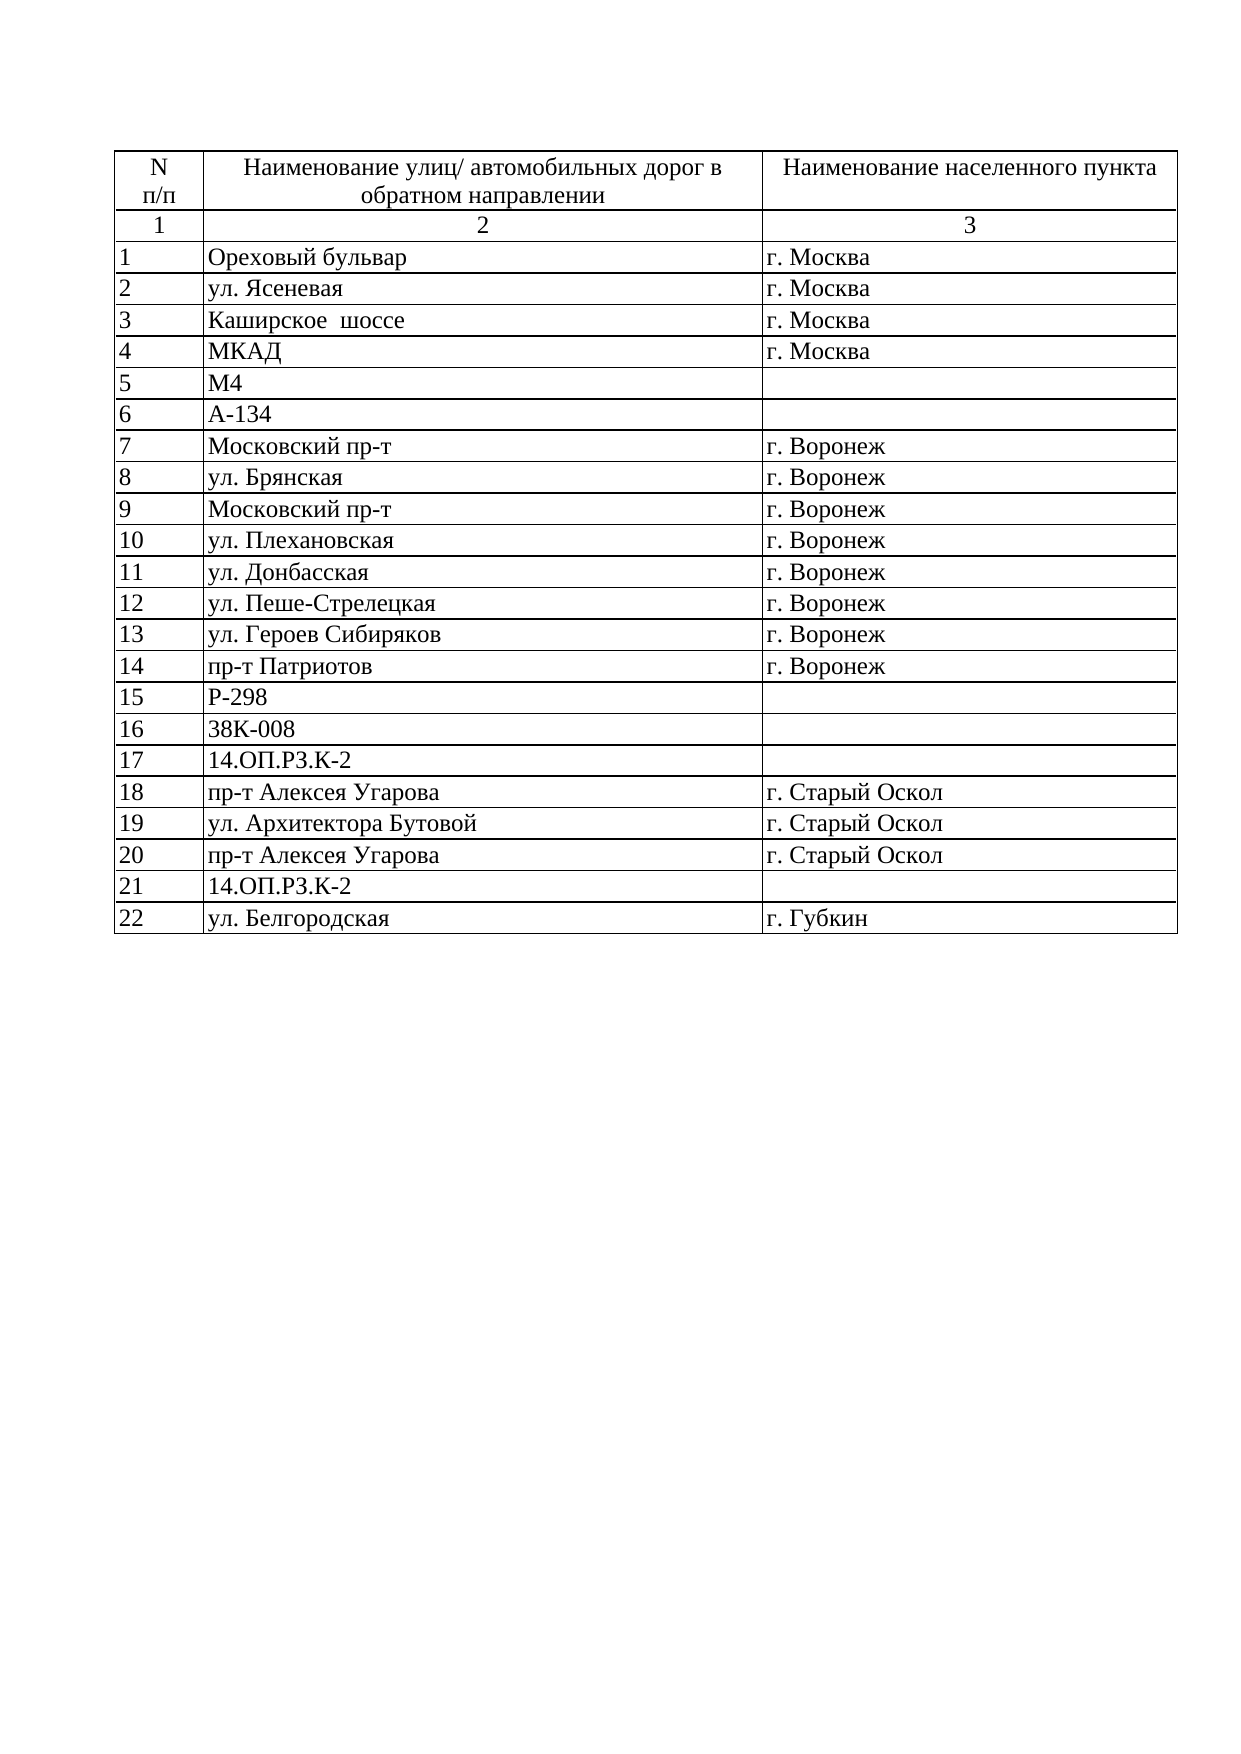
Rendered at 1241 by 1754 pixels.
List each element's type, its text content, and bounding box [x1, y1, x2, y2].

table_cell г. Воронеж [763, 524, 1177, 555]
table_cell Ореховый бульвар [204, 242, 762, 272]
table_cell 10 [115, 525, 203, 555]
table_cell г. Москва [763, 304, 1177, 335]
table_cell 2 [204, 211, 762, 241]
table_cell Р-298 [204, 683, 762, 712]
table_cell А-134 [204, 400, 762, 429]
table_cell 7 [115, 430, 203, 461]
table_cell 2 [115, 273, 203, 303]
table_cell пр-т Алексея Угарова [204, 777, 762, 807]
table_cell 13 [115, 619, 203, 649]
table_header Наименование улиц/ автомобильных дорог в обратном направлении [204, 152, 762, 209]
table_cell 6 [115, 399, 203, 429]
table_cell 38К-008 [204, 714, 762, 744]
table_cell 22 [115, 902, 203, 933]
table_cell 12 [115, 588, 203, 618]
table_cell г. Воронеж [763, 492, 1177, 524]
table_cell г. Воронеж [763, 555, 1177, 587]
table_cell пр-т Алексея Угарова [204, 840, 762, 870]
table_cell ул. Донбасская [204, 557, 762, 587]
table_cell [763, 366, 1177, 398]
table_cell 17 [115, 745, 203, 775]
table_cell [763, 398, 1177, 429]
table_cell 14.ОП.РЗ.К-2 [204, 871, 762, 901]
table_cell г. Старый Оскол [763, 775, 1177, 807]
table_cell 3 [763, 209, 1177, 241]
table_cell 1 [115, 242, 203, 272]
table_cell г. Москва [763, 335, 1177, 366]
table_cell 14 [115, 651, 203, 681]
table_cell 1 [115, 210, 203, 241]
table_cell [763, 713, 1177, 744]
table_cell 15 [115, 682, 203, 712]
table_cell ул. Белгородская [204, 903, 762, 933]
table_cell 18 [115, 776, 203, 807]
table_cell пр-т Патриотов [204, 651, 762, 681]
table_cell Московский пр-т [204, 431, 762, 461]
table_cell 4 [115, 336, 203, 366]
table_header N п/п [115, 152, 203, 209]
table_cell 3 [115, 305, 203, 335]
table_cell 21 [115, 871, 203, 901]
table_cell г. Воронеж [763, 650, 1177, 681]
table_cell 19 [115, 808, 203, 838]
table_cell [763, 870, 1177, 901]
table_cell ул. Плехановская [204, 525, 762, 555]
table_cell г. Москва [763, 241, 1177, 272]
table_cell 9 [115, 493, 203, 524]
table_cell 20 [115, 839, 203, 870]
table_cell 5 [115, 368, 203, 398]
table_cell 8 [115, 462, 203, 492]
table_cell МКАД [204, 337, 762, 366]
table_cell г. Воронеж [763, 618, 1177, 649]
table_cell [763, 681, 1177, 712]
table_header Наименование населенного пункта [763, 152, 1177, 209]
table_cell ул. Пеше-Стрелецкая [204, 588, 762, 618]
table_cell г. Воронеж [763, 587, 1177, 618]
table_cell Московский пр-т [204, 494, 762, 524]
table_cell Каширское шоссе [204, 305, 762, 335]
table_cell г. Старый Оскол [763, 807, 1177, 838]
table_cell г. Воронеж [763, 429, 1177, 461]
table_cell ул. Героев Сибиряков [204, 620, 762, 649]
table_cell 14.ОП.РЗ.К-2 [204, 746, 762, 775]
table_cell г. Москва [763, 272, 1177, 303]
table_cell г. Воронеж [763, 461, 1177, 492]
table_cell [763, 744, 1177, 775]
table_cell г. Старый Оскол [763, 838, 1177, 870]
table_cell 11 [115, 556, 203, 587]
table_cell 16 [115, 714, 203, 744]
table_cell ул. Архитектора Бутовой [204, 808, 762, 838]
table_cell г. Губкин [763, 901, 1177, 933]
table_cell ул. Брянская [204, 462, 762, 492]
table_cell ул. Ясеневая [204, 274, 762, 303]
table_cell М4 [204, 368, 762, 398]
